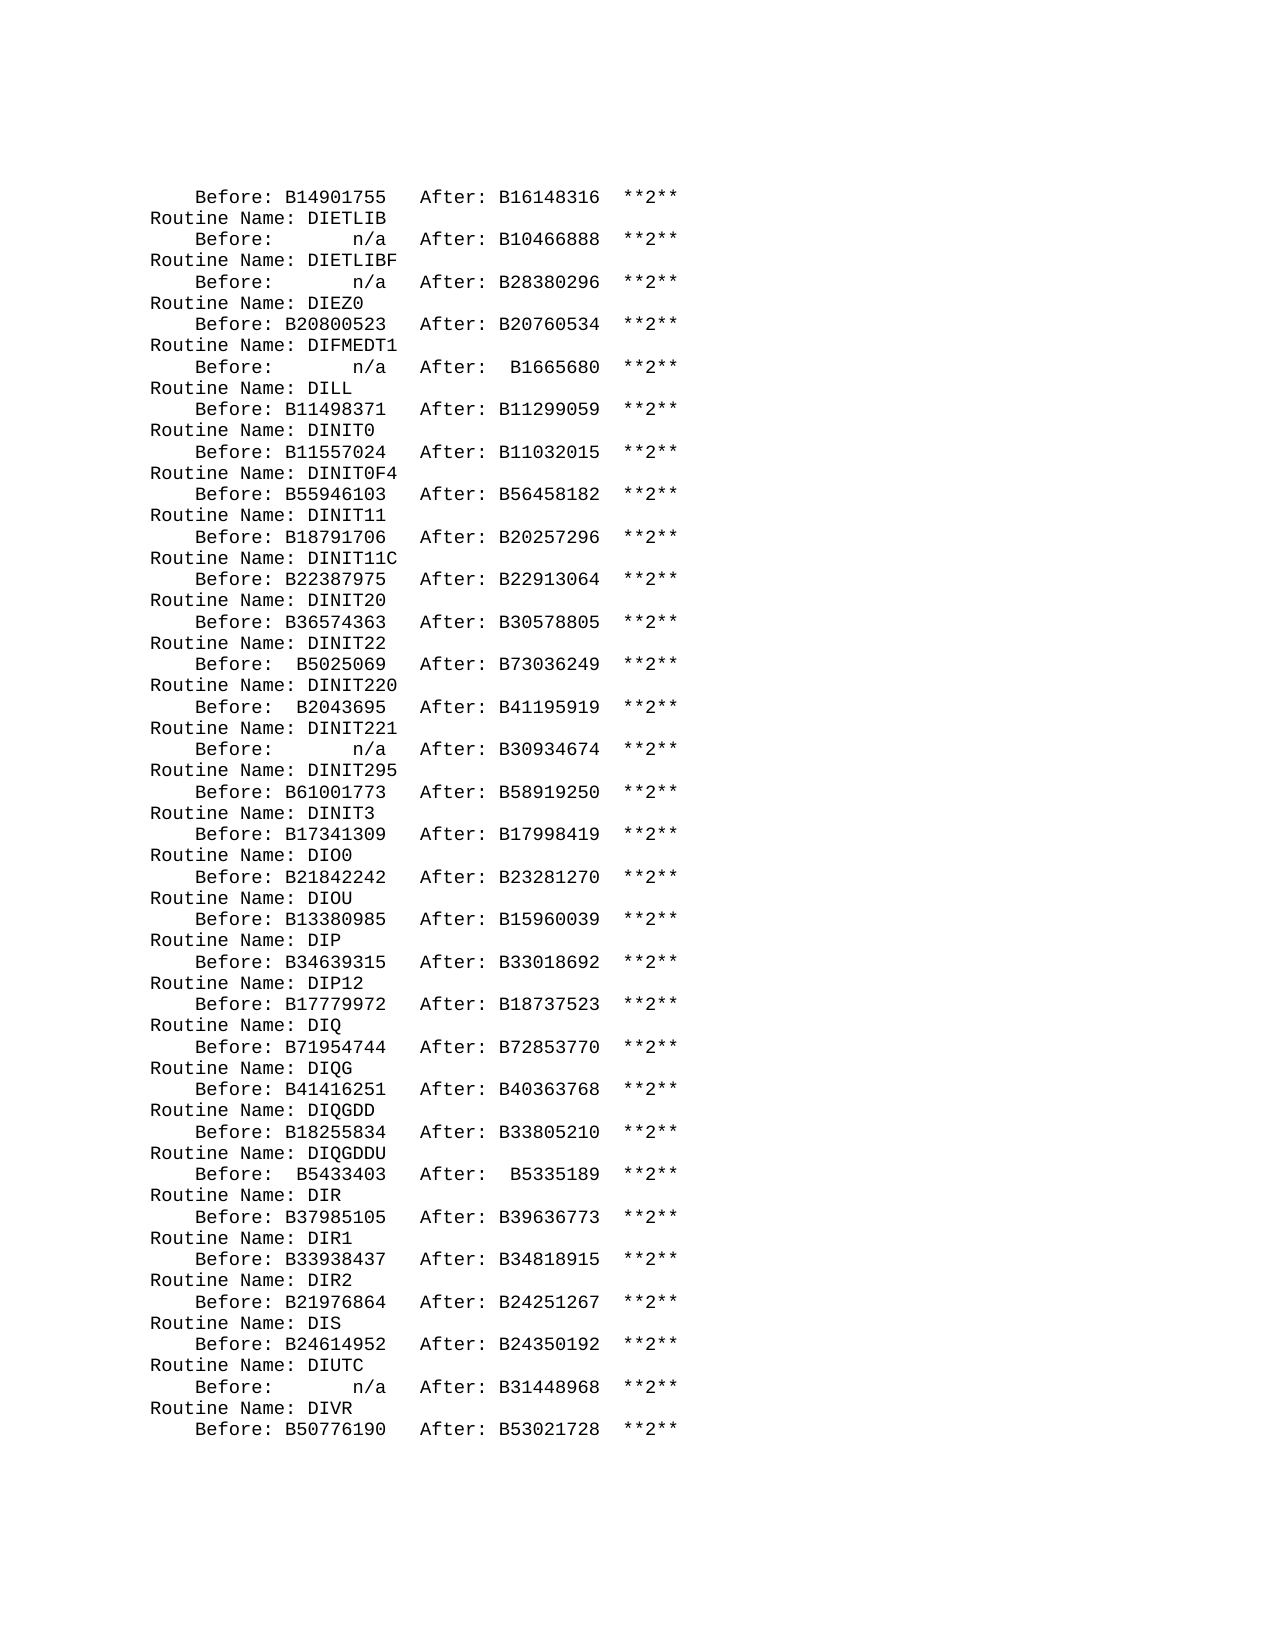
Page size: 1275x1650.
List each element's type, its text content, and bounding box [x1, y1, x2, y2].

text Routine Name: DIP12 [150, 974, 1125, 995]
text Before: B20800523 After: B20760534 **2** [150, 315, 1125, 336]
text Before: B55946103 After: B56458182 **2** [150, 485, 1125, 506]
text Routine Name: DINIT221 [150, 719, 1125, 740]
text Before: n/a After: B31448968 **2** [150, 1377, 1125, 1399]
text Routine Name: DIQGDD [150, 1101, 1125, 1122]
text Routine Name: DINIT11 [150, 506, 1125, 527]
text Before: B50776190 After: B53021728 **2** [150, 1420, 1125, 1441]
text Routine Name: DILL [150, 379, 1125, 400]
text Routine Name: DINIT3 [150, 804, 1125, 825]
text Before: n/a After: B10466888 **2** [150, 230, 1125, 251]
text Routine Name: DIQGDDU [150, 1144, 1125, 1165]
text Before: B21976864 After: B24251267 **2** [150, 1292, 1125, 1314]
text Routine Name: DIS [150, 1314, 1125, 1335]
text Before: B17779972 After: B18737523 **2** [150, 995, 1125, 1016]
text Routine Name: DINIT295 [150, 761, 1125, 782]
text Before: n/a After: B30934674 **2** [150, 740, 1125, 761]
text Routine Name: DINIT0 [150, 421, 1125, 442]
text Before: B11498371 After: B11299059 **2** [150, 400, 1125, 421]
text Routine Name: DIQG [150, 1059, 1125, 1080]
text Before: B33938437 After: B34818915 **2** [150, 1250, 1125, 1271]
text Before: B22387975 After: B22913064 **2** [150, 570, 1125, 591]
text Routine Name: DIR2 [150, 1271, 1125, 1292]
text Before: B36574363 After: B30578805 **2** [150, 612, 1125, 634]
text Before: B11557024 After: B11032015 **2** [150, 442, 1125, 464]
text Routine Name: DIUTC [150, 1356, 1125, 1377]
text Routine Name: DIEZ0 [150, 294, 1125, 315]
text Routine Name: DIO0 [150, 846, 1125, 867]
text Routine Name: DIP [150, 931, 1125, 952]
text Routine Name: DIFMEDT1 [150, 336, 1125, 357]
text Routine Name: DINIT20 [150, 591, 1125, 612]
text Routine Name: DIR [150, 1186, 1125, 1207]
text Before: B71954744 After: B72853770 **2** [150, 1037, 1125, 1059]
text Before: B2043695 After: B41195919 **2** [150, 697, 1125, 719]
text Before: B18791706 After: B20257296 **2** [150, 527, 1125, 549]
text Routine Name: DIOU [150, 889, 1125, 910]
text Before: B34639315 After: B33018692 **2** [150, 952, 1125, 974]
text Before: B61001773 After: B58919250 **2** [150, 782, 1125, 804]
text Before: B24614952 After: B24350192 **2** [150, 1335, 1125, 1356]
text Before: B17341309 After: B17998419 **2** [150, 825, 1125, 846]
text Routine Name: DIETLIB [150, 209, 1125, 230]
text Routine Name: DINIT220 [150, 676, 1125, 697]
text Before: B5433403 After: B5335189 **2** [150, 1165, 1125, 1186]
text Routine Name: DIVR [150, 1399, 1125, 1420]
text Before: B41416251 After: B40363768 **2** [150, 1080, 1125, 1101]
text Before: n/a After: B28380296 **2** [150, 272, 1125, 294]
text Before: B13380985 After: B15960039 **2** [150, 910, 1125, 931]
text Before: B5025069 After: B73036249 **2** [150, 655, 1125, 676]
text Before: B37985105 After: B39636773 **2** [150, 1207, 1125, 1229]
text Before: B14901755 After: B16148316 **2** [150, 187, 1125, 209]
text Routine Name: DIQ [150, 1016, 1125, 1037]
text Before: B21842242 After: B23281270 **2** [150, 867, 1125, 889]
text Routine Name: DINIT0F4 [150, 464, 1125, 485]
text Routine Name: DIETLIBF [150, 251, 1125, 272]
text Before: B18255834 After: B33805210 **2** [150, 1122, 1125, 1144]
text Routine Name: DINIT22 [150, 634, 1125, 655]
text Routine Name: DIR1 [150, 1229, 1125, 1250]
text Before: n/a After: B1665680 **2** [150, 357, 1125, 379]
text Routine Name: DINIT11C [150, 549, 1125, 570]
